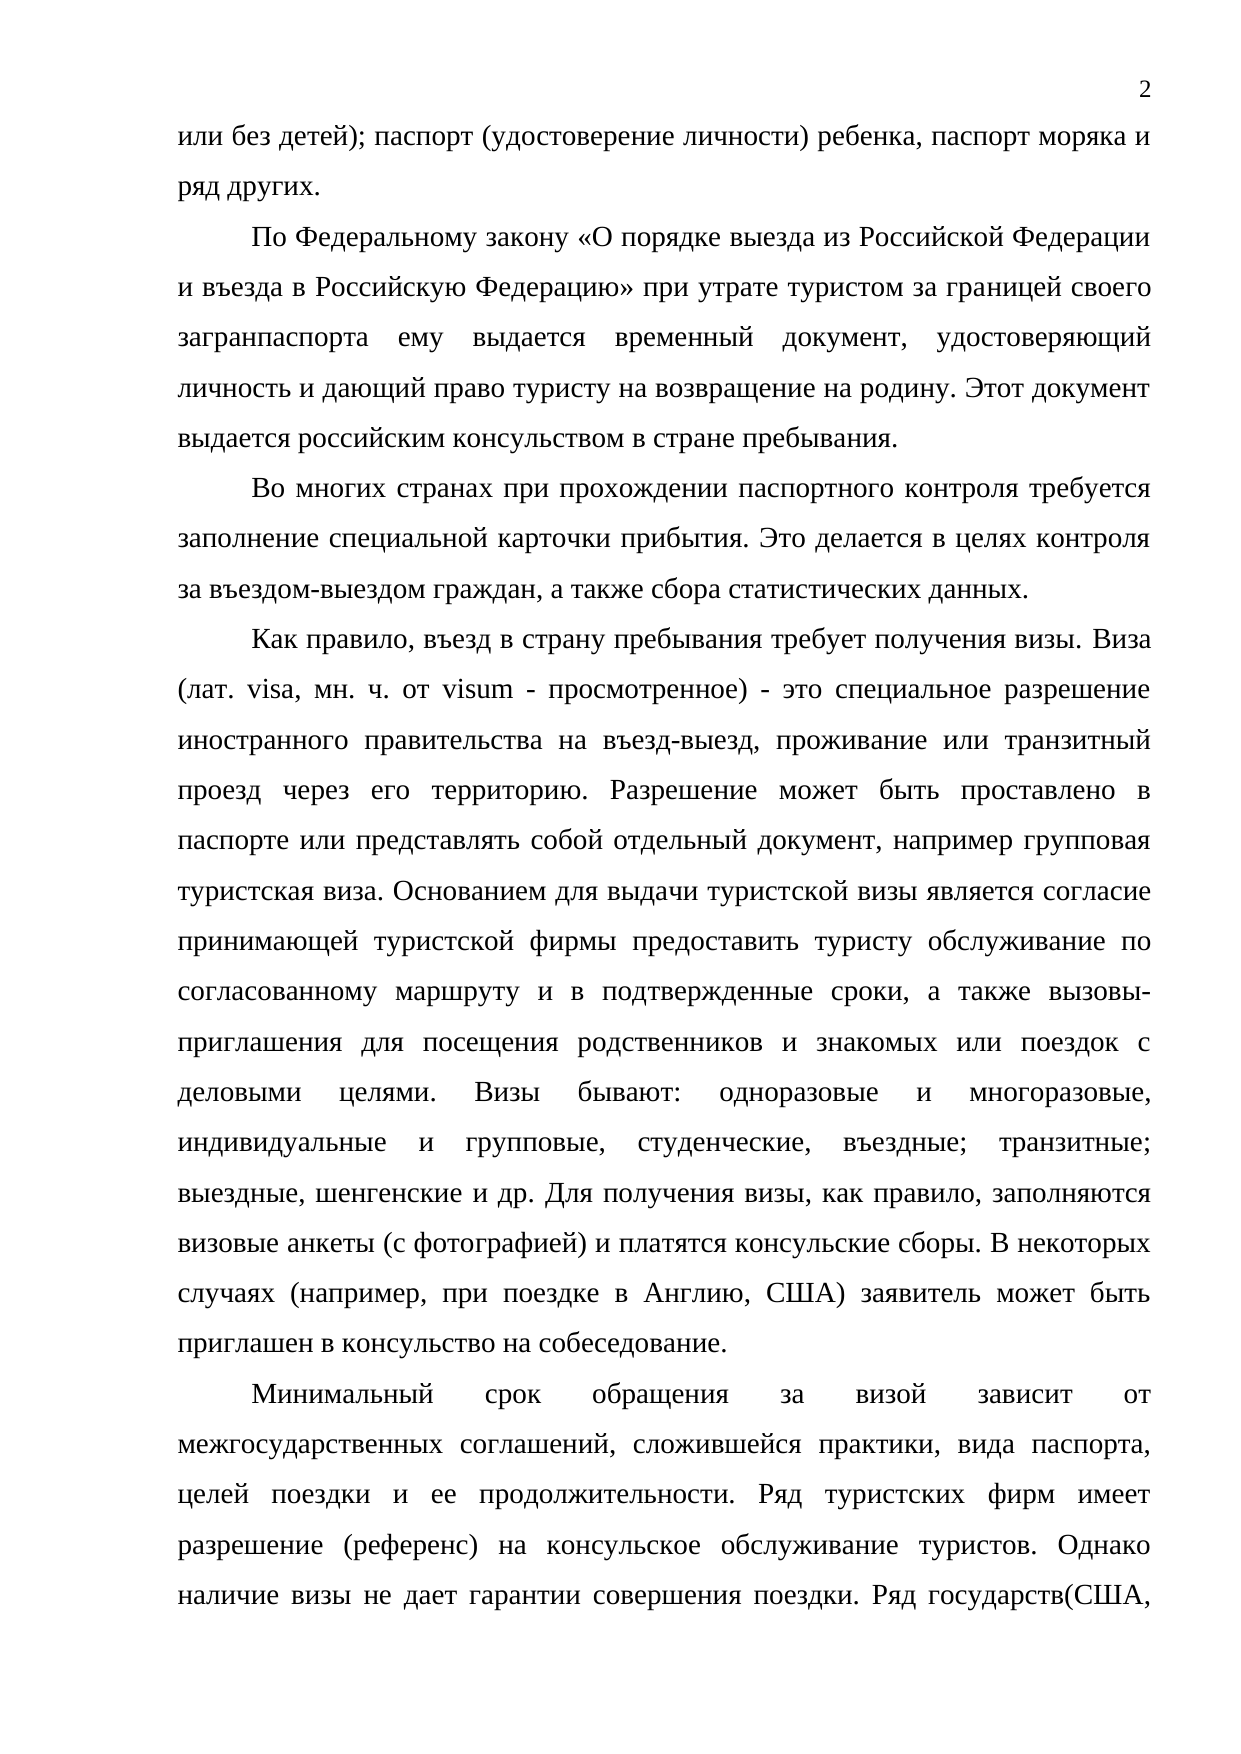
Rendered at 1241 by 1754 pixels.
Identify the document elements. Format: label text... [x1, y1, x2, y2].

text По Федеральному закону «О порядке выезда из Российской Федерации и въезда в Российскую Федерацию» при утрате туристом за границей своего загранпаспорта ему выдается временный документ, удостоверяющий личность и дающий право туристу на возвращение на родину. Этот документ выдается российским консульством в стране пребывания. [177, 219, 1152, 453]
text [177, 118, 1152, 202]
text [177, 1376, 1152, 1611]
text Во многих странах при прохождении паспортного контроля требуется заполнение специальной карточки прибытия. Это делается в целях контроля за въездом-выездом граждан, а также сбора статистических данных. [177, 470, 1152, 604]
text Как правило, въезд в страну пребывания требует получения визы. Виза (лат. visa, мн. ч. от visum - просмотренное) - это специальное разрешение иностранного правительства на въезд-выезд, проживание или транзитный проезд через его территорию. Разрешение может быть проставлено в паспорте или представлять собой отдельный документ, например групповая туристская виза. Основанием для выдачи туристской визы является согласие принимающей туристской фирмы предоставить туристу обслуживание по согласованному маршруту и в подтвержденные сроки, а также вызовы-приглашения для посещения родственников и знакомых или поездок с деловыми целями. Визы бывают: одноразовые и многоразовые, индивидуальные и групповые, студенческие, въездные; транзитные; выездные, шенгенские и др. Для получения визы, как правило, заполняются визовые анкеты (с фотографией) и платятся консульские сборы. В некоторых случаях (например, при поездке в Англию, США) заявитель может быть приглашен в консульство на собеседование. [177, 621, 1152, 1359]
